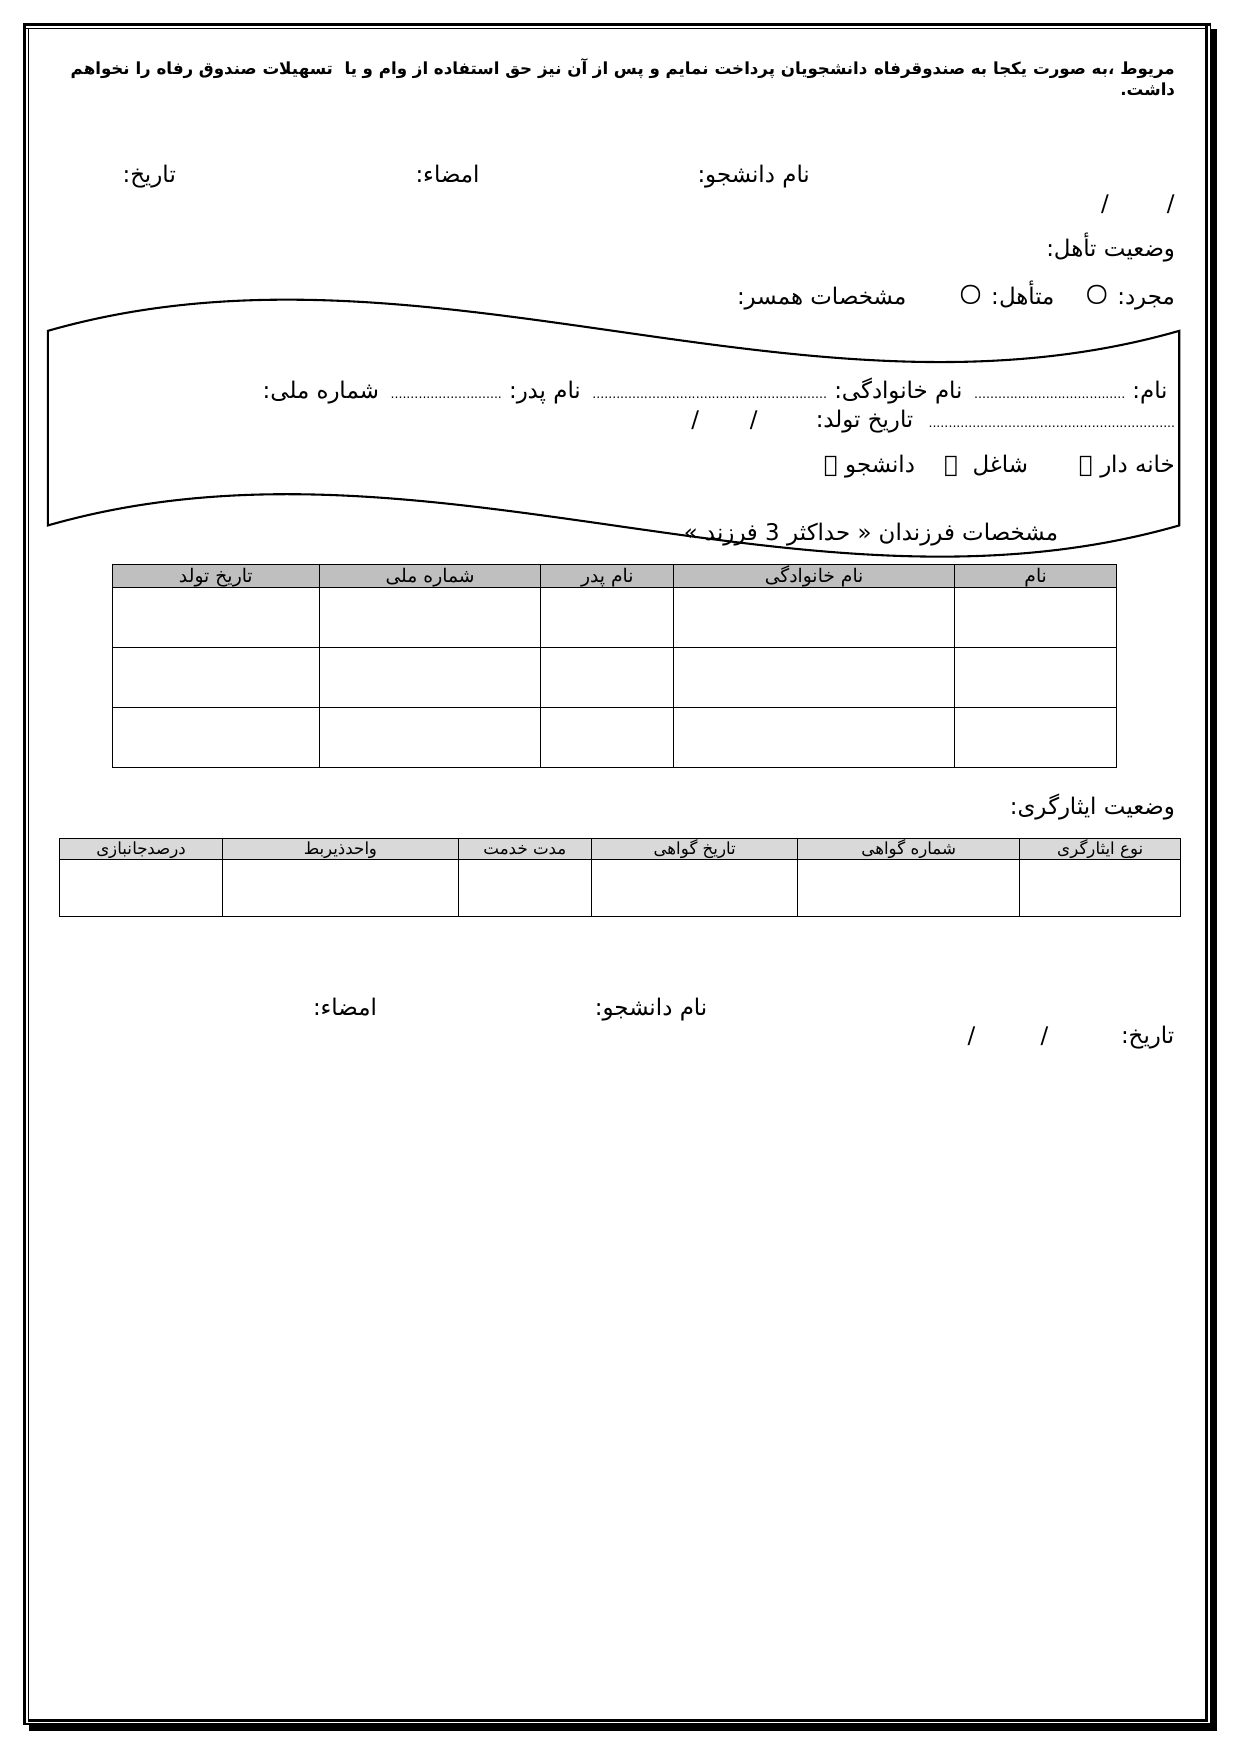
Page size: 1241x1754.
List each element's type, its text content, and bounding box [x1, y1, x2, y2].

table_header شماره ملی [320, 565, 540, 587]
text خانه دار شاغل دانشجو [59, 451, 1175, 478]
table_cell [674, 708, 954, 767]
text نام: ...................................... نام خانوادگی: ........................................................... نام پدر: ............................ شماره ملی: .............................................................. تاریخ تولد: / / [59, 377, 1175, 433]
text مجرد: متأهل: مشخصات همسر: [59, 281, 1175, 311]
table_cell [320, 588, 540, 647]
table_cell [113, 648, 319, 707]
table_header درصدجانبازی [60, 839, 222, 859]
text نام دانشجو: امضاء: تاریخ: / / [59, 994, 1175, 1049]
text نام دانشجو: امضاء: تاریخ: / / [59, 161, 1175, 217]
table_cell [320, 708, 540, 767]
table_header تاریخ تولد [113, 565, 319, 587]
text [59, 59, 1175, 99]
table_cell [674, 588, 954, 647]
table_cell [320, 648, 540, 707]
table_header مدت خدمت [459, 839, 591, 859]
table_cell [541, 708, 673, 767]
table_cell [1020, 860, 1180, 916]
table_cell [955, 708, 1116, 767]
table_cell [113, 708, 319, 767]
table_header نام پدر [541, 565, 673, 587]
text وضعیت ایثارگری: [59, 793, 1175, 819]
table_cell [541, 648, 673, 707]
table_cell [955, 588, 1116, 647]
table_header واحدذیربط [223, 839, 458, 859]
table_cell [592, 860, 797, 916]
table_cell [459, 860, 591, 916]
table_cell [541, 588, 673, 647]
table_header تاریخ گواهی [592, 839, 797, 859]
table_cell [674, 648, 954, 707]
table_cell [223, 860, 458, 916]
table_cell [798, 860, 1019, 916]
table_header نام خانوادگی [674, 565, 954, 587]
text وضعیت تأهل: [59, 236, 1175, 262]
table_header شماره گواهی [798, 839, 1019, 859]
table_cell [113, 588, 319, 647]
table_header نوع ایثارگری [1020, 839, 1180, 859]
table_header نام [955, 565, 1116, 587]
table_cell [955, 648, 1116, 707]
text مشخصات فرزندان « حداکثر 3 فرزند » [59, 519, 1175, 546]
table_cell [60, 860, 222, 916]
